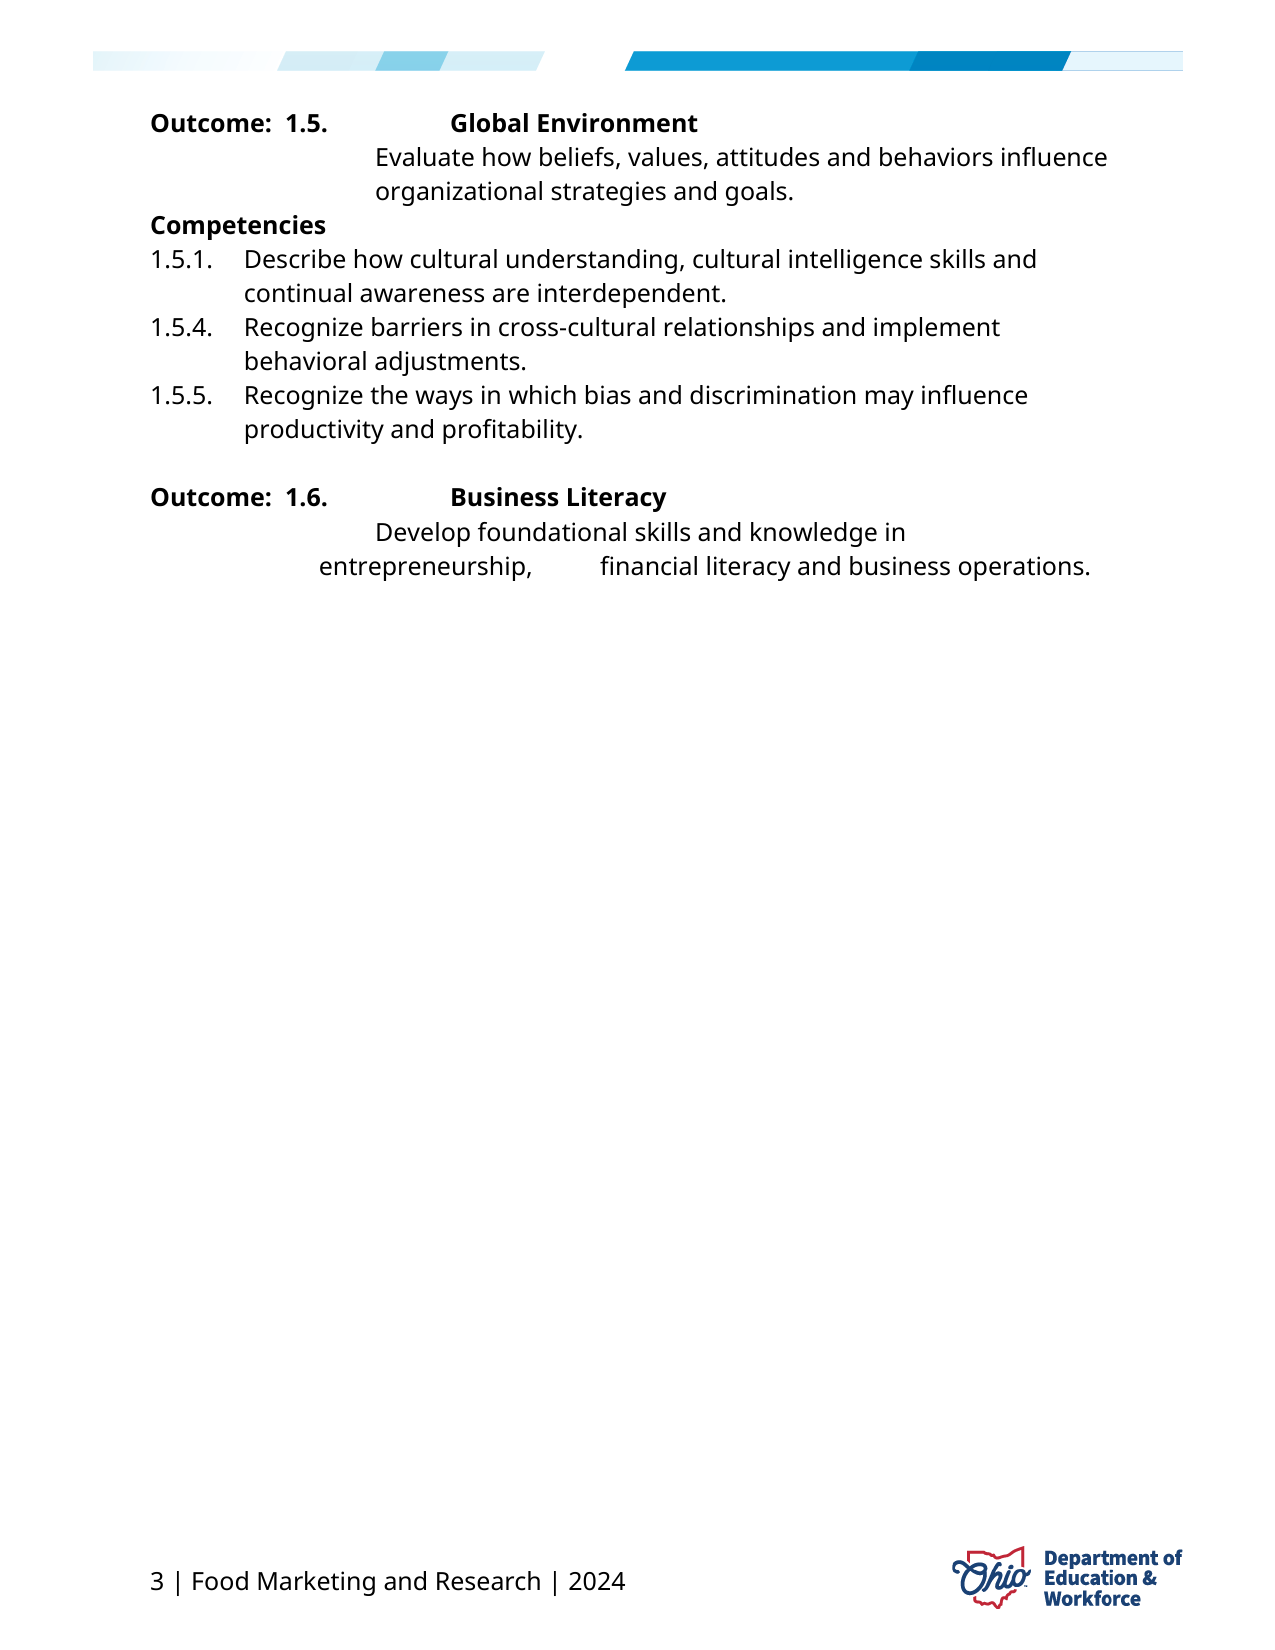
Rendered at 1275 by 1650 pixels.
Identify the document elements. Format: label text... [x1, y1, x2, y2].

text Evaluate how beliefs, values, attitudes and behaviors influence organizational strategies and goals. [150, 139, 1125, 208]
text 1.5.5. Recognize the ways in which bias and discrimination may influence productivity and profitability. [150, 378, 1125, 446]
text Outcome: 1.6. Business Literacy [150, 480, 1125, 514]
picture [8, 19, 1267, 1647]
text Develop foundational skills and knowledge in entrepreneurship, financial literacy and business operations. [150, 514, 1125, 582]
text 1.5.1. Describe how cultural understanding, cultural intelligence skills and continual awareness are interdependent. [150, 242, 1125, 310]
text Competencies [150, 208, 1125, 242]
text 1.5.4. Recognize barriers in cross-cultural relationships and implement behavioral adjustments. [150, 310, 1125, 378]
text Outcome: 1.5. Global Environment [150, 105, 1125, 139]
